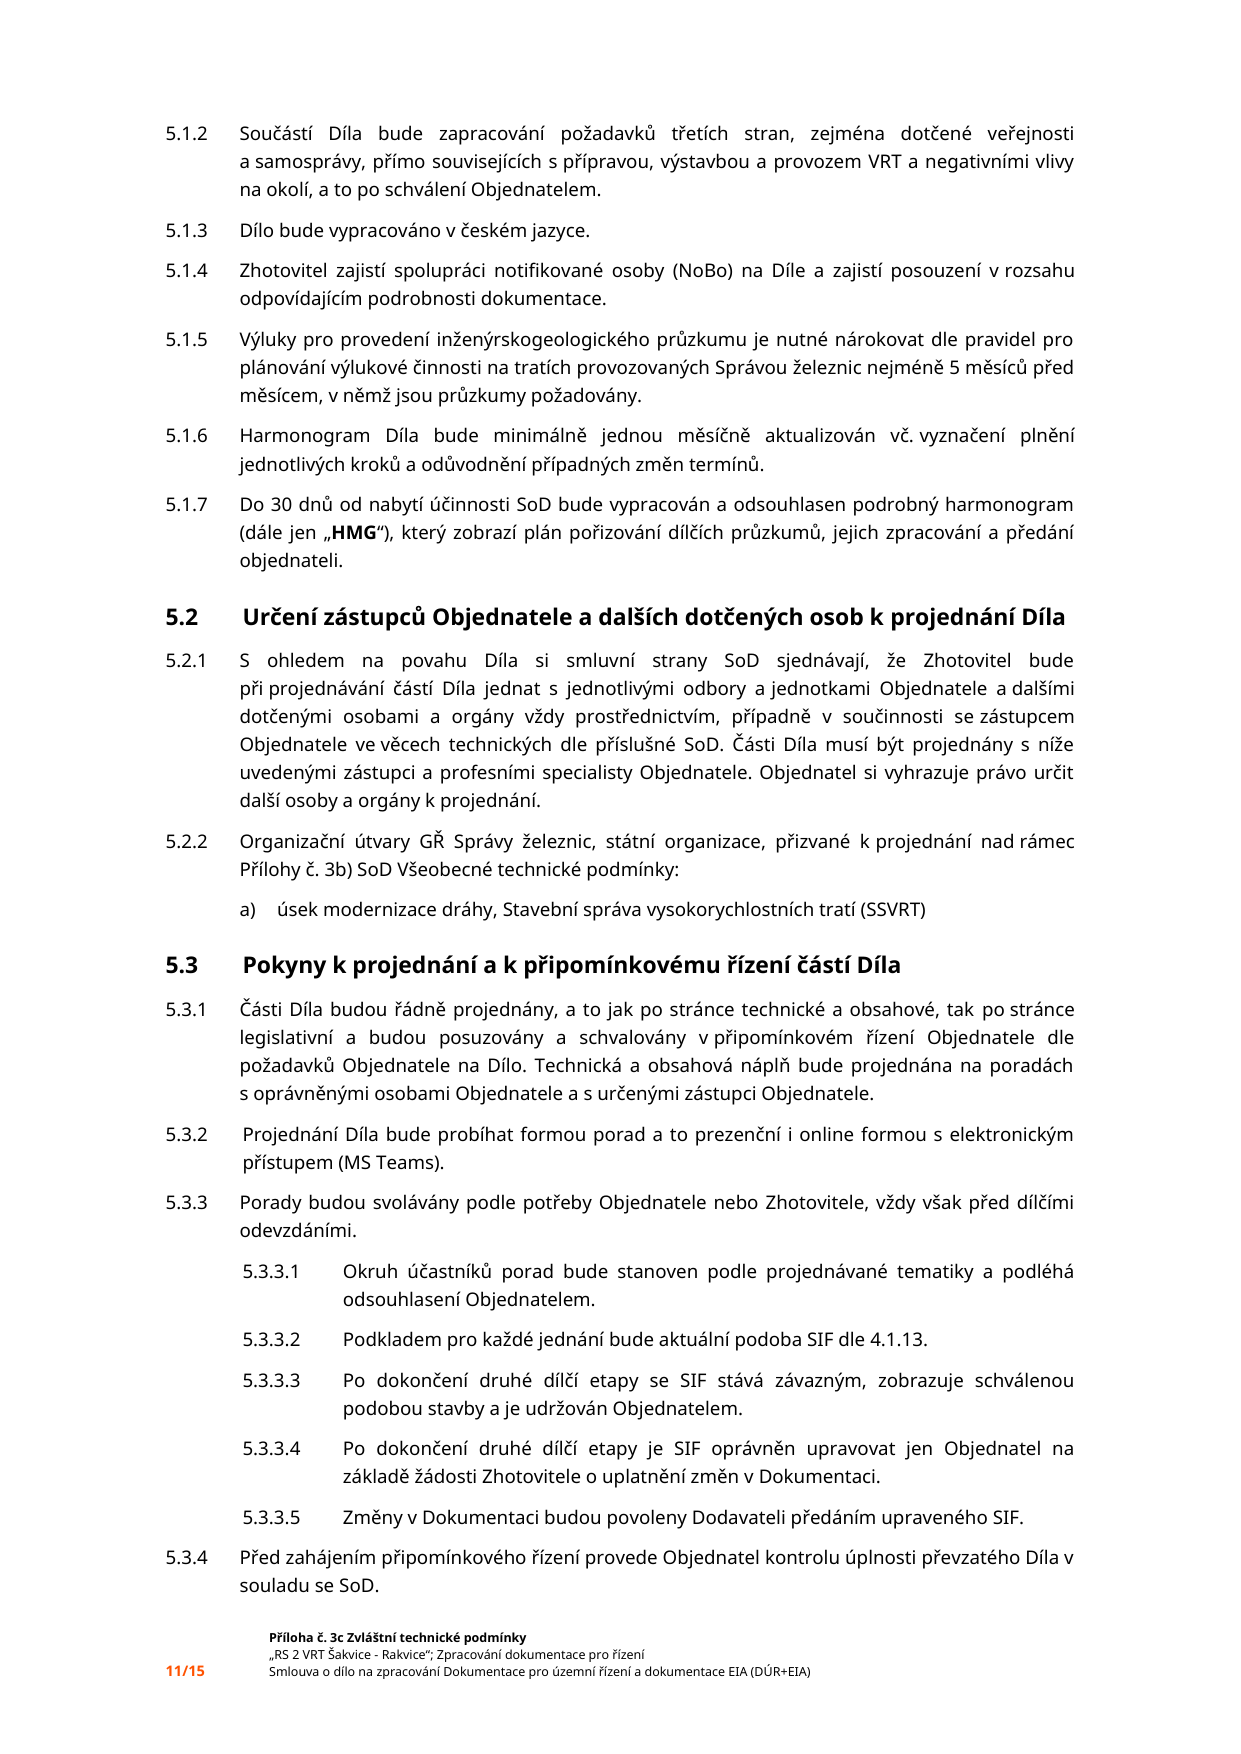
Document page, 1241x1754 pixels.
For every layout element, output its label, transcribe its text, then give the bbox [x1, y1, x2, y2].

text Dílo bude vypracováno v českém jazyce. [165, 217, 1075, 243]
text Zhotovitel zajistí spolupráci notifikované osoby (NoBo) na Díle a zajistí posouzení v rozsahu odpovídajícím podrobnosti dokumentace. [165, 258, 1075, 311]
text Výluky pro provedení inženýrskogeologického průzkumu je nutné nárokovat dle pravidel pro plánování výlukové činnosti na tratích provozovaných Správou železnic nejméně 5 měsíců před měsícem, v němž jsou průzkumy požadovány. [165, 326, 1075, 408]
text Porady budou svolávány podle potřeby Objednatele nebo Zhotovitele, vždy však před dílčími odevzdáními. [165, 1189, 1075, 1243]
text Části Díla budou řádně projednány, a to jak po stránce technické a obsahové, tak po stránce legislativní a budou posuzovány a schvalovány v připomínkovém řízení Objednatele dle požadavků Objednatele na Dílo. Technická a obsahová náplň bude projednána na poradách s oprávněnými osobami Objednatele a s určenými zástupci Objednatele. [165, 996, 1075, 1106]
list úsek modernizace dráhy, Stavební správa vysokorychlostních tratí (SSVRT) [239, 896, 1075, 922]
text Součástí Díla bude zapracování požadavků třetích stran, zejména dotčené veřejnosti a samosprávy, přímo souvisejících s přípravou, výstavbou a provozem VRT a negativními vlivy na okolí, a to po schválení Objednatelem. [165, 121, 1075, 202]
text Podkladem pro každé jednání bude aktuální podoba SIF dle 4.1.13. [242, 1327, 1075, 1352]
text Projednání Díla bude probíhat formou porad a to prezenční i online formou s elektronickým přístupem (MS Teams). [165, 1121, 1075, 1174]
text Pokyny k projednání a k připomínkovému řízení částí Díla [165, 949, 1075, 981]
text Určení zástupců Objednatele a dalších dotčených osob k projednání Díla [165, 600, 1075, 632]
text Do 30 dnů od nabytí účinnosti SoD bude vypracován a odsouhlasen podrobný harmonogram (dále jen „HMG“), který zobrazí plán pořizování dílčích průzkumů, jejich zpracování a předání objednateli. [165, 491, 1075, 573]
text Změny v Dokumentaci budou povoleny Dodavateli předáním upraveného SIF. [242, 1504, 1075, 1530]
text Po dokončení druhé dílčí etapy se SIF stává závazným, zobrazuje schválenou podobou stavby a je udržován Objednatelem. [242, 1367, 1075, 1421]
text Okruh účastníků porad bude stanoven podle projednávané tematiky a podléhá odsouhlasení Objednatelem. [242, 1258, 1075, 1312]
text Harmonogram Díla bude minimálně jednou měsíčně aktualizován vč. vyznačení plnění jednotlivých kroků a odůvodnění případných změn termínů. [165, 423, 1075, 476]
text Organizační útvary GŘ Správy železnic, státní organizace, přizvané k projednání nad rámec Přílohy č. 3b) SoD Všeobecné technické podmínky: [165, 828, 1075, 881]
text Před zahájením připomínkového řízení provede Objednatel kontrolu úplnosti převzatého Díla v souladu se SoD. [165, 1545, 1075, 1598]
text Po dokončení druhé dílčí etapy je SIF oprávněn upravovat jen Objednatel na základě žádosti Zhotovitele o uplatnění změn v Dokumentaci. [242, 1436, 1075, 1489]
text S ohledem na povahu Díla si smluvní strany SoD sjednávají, že Zhotovitel bude při projednávání částí Díla jednat s jednotlivými odbory a jednotkami Objednatele a dalšími dotčenými osobami a orgány vždy prostřednictvím, případně v součinnosti se zástupcem Objednatele ve věcech technických dle příslušné SoD. Části Díla musí být projednány s níže uvedenými zástupci a profesními specialisty Objednatele. Objednatel si vyhrazuje právo určit další osoby a orgány k projednání. [165, 647, 1075, 813]
